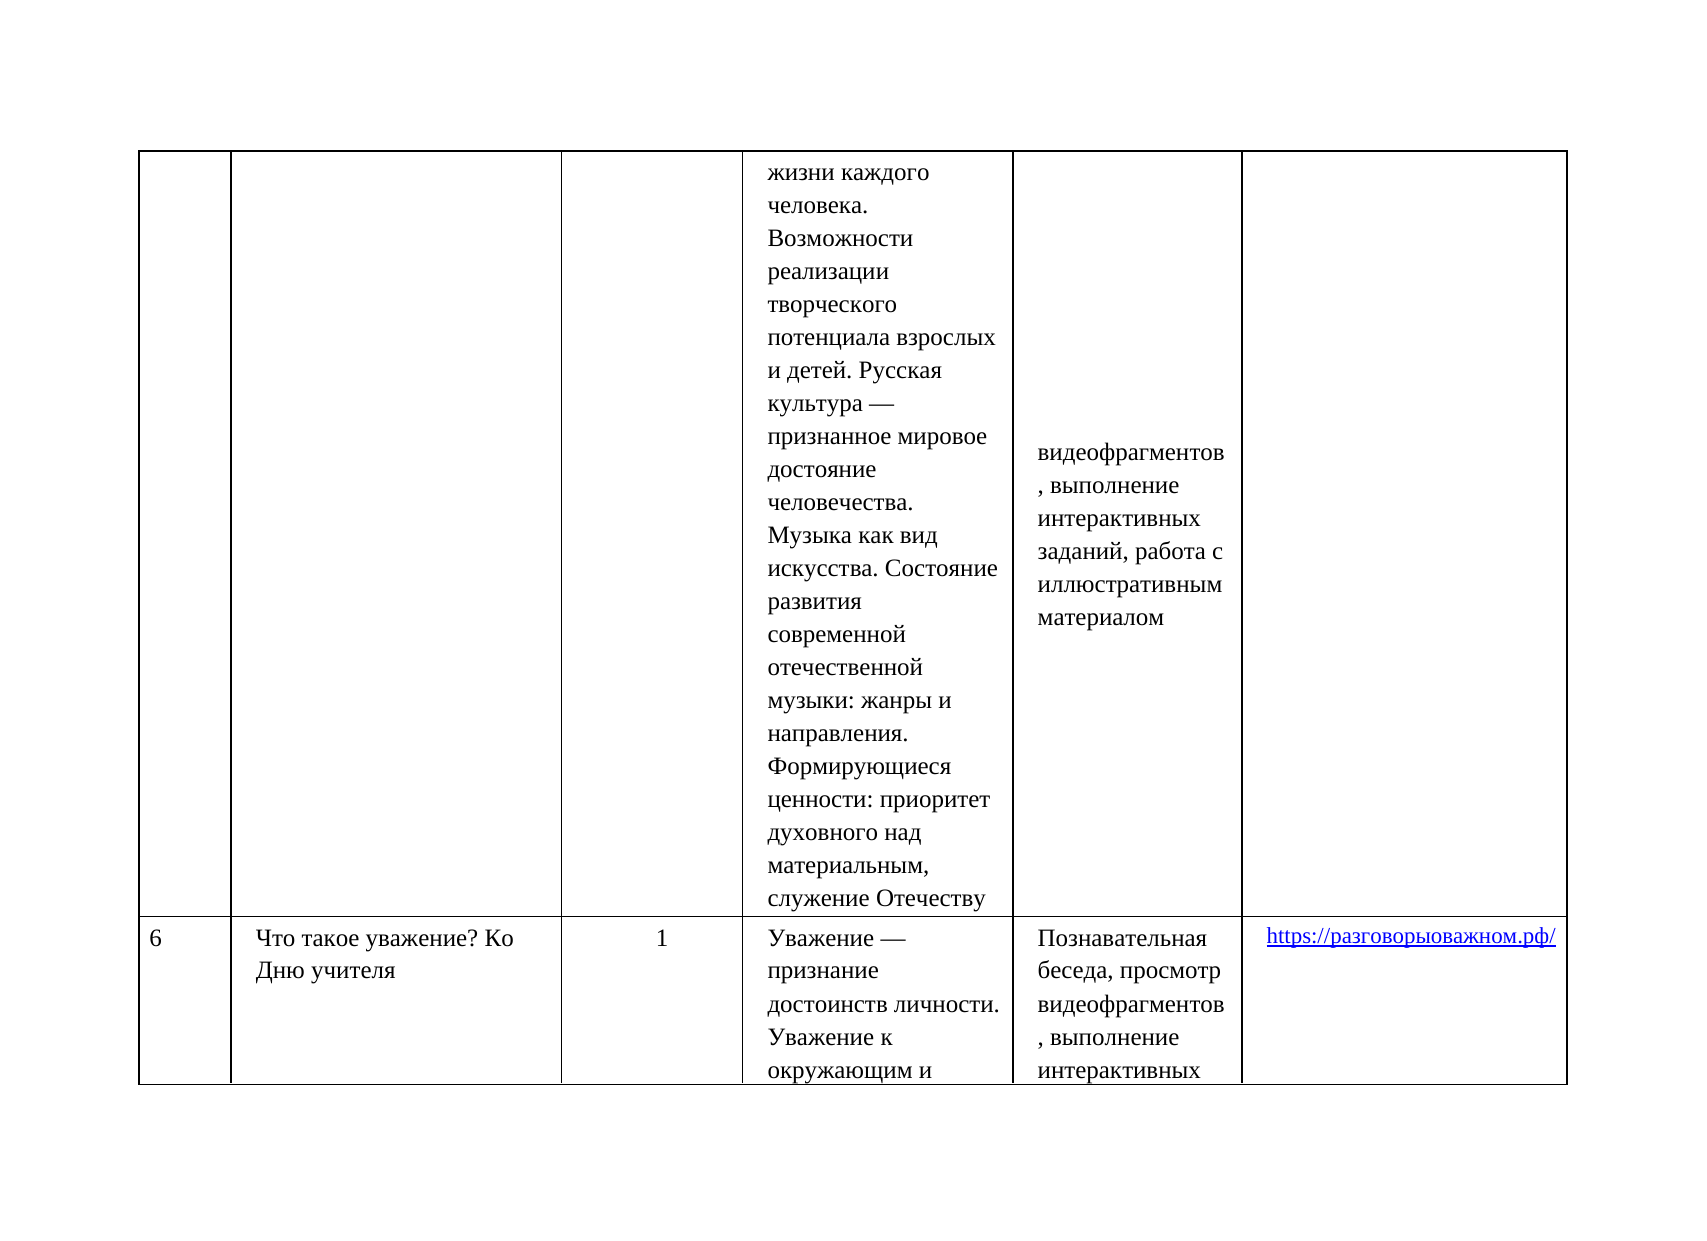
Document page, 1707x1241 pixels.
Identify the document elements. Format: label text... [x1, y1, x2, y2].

table_cell 1 [562, 152, 742, 916]
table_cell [1014, 917, 1241, 1083]
table_cell 5 [140, 152, 230, 916]
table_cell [232, 917, 561, 1083]
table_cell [743, 152, 1012, 916]
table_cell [1014, 152, 1241, 916]
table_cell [743, 917, 1012, 1083]
table_cell 6 [140, 917, 230, 1083]
table_cell 1 [562, 917, 742, 1083]
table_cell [232, 152, 561, 916]
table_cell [1243, 917, 1566, 1083]
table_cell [1243, 152, 1566, 916]
